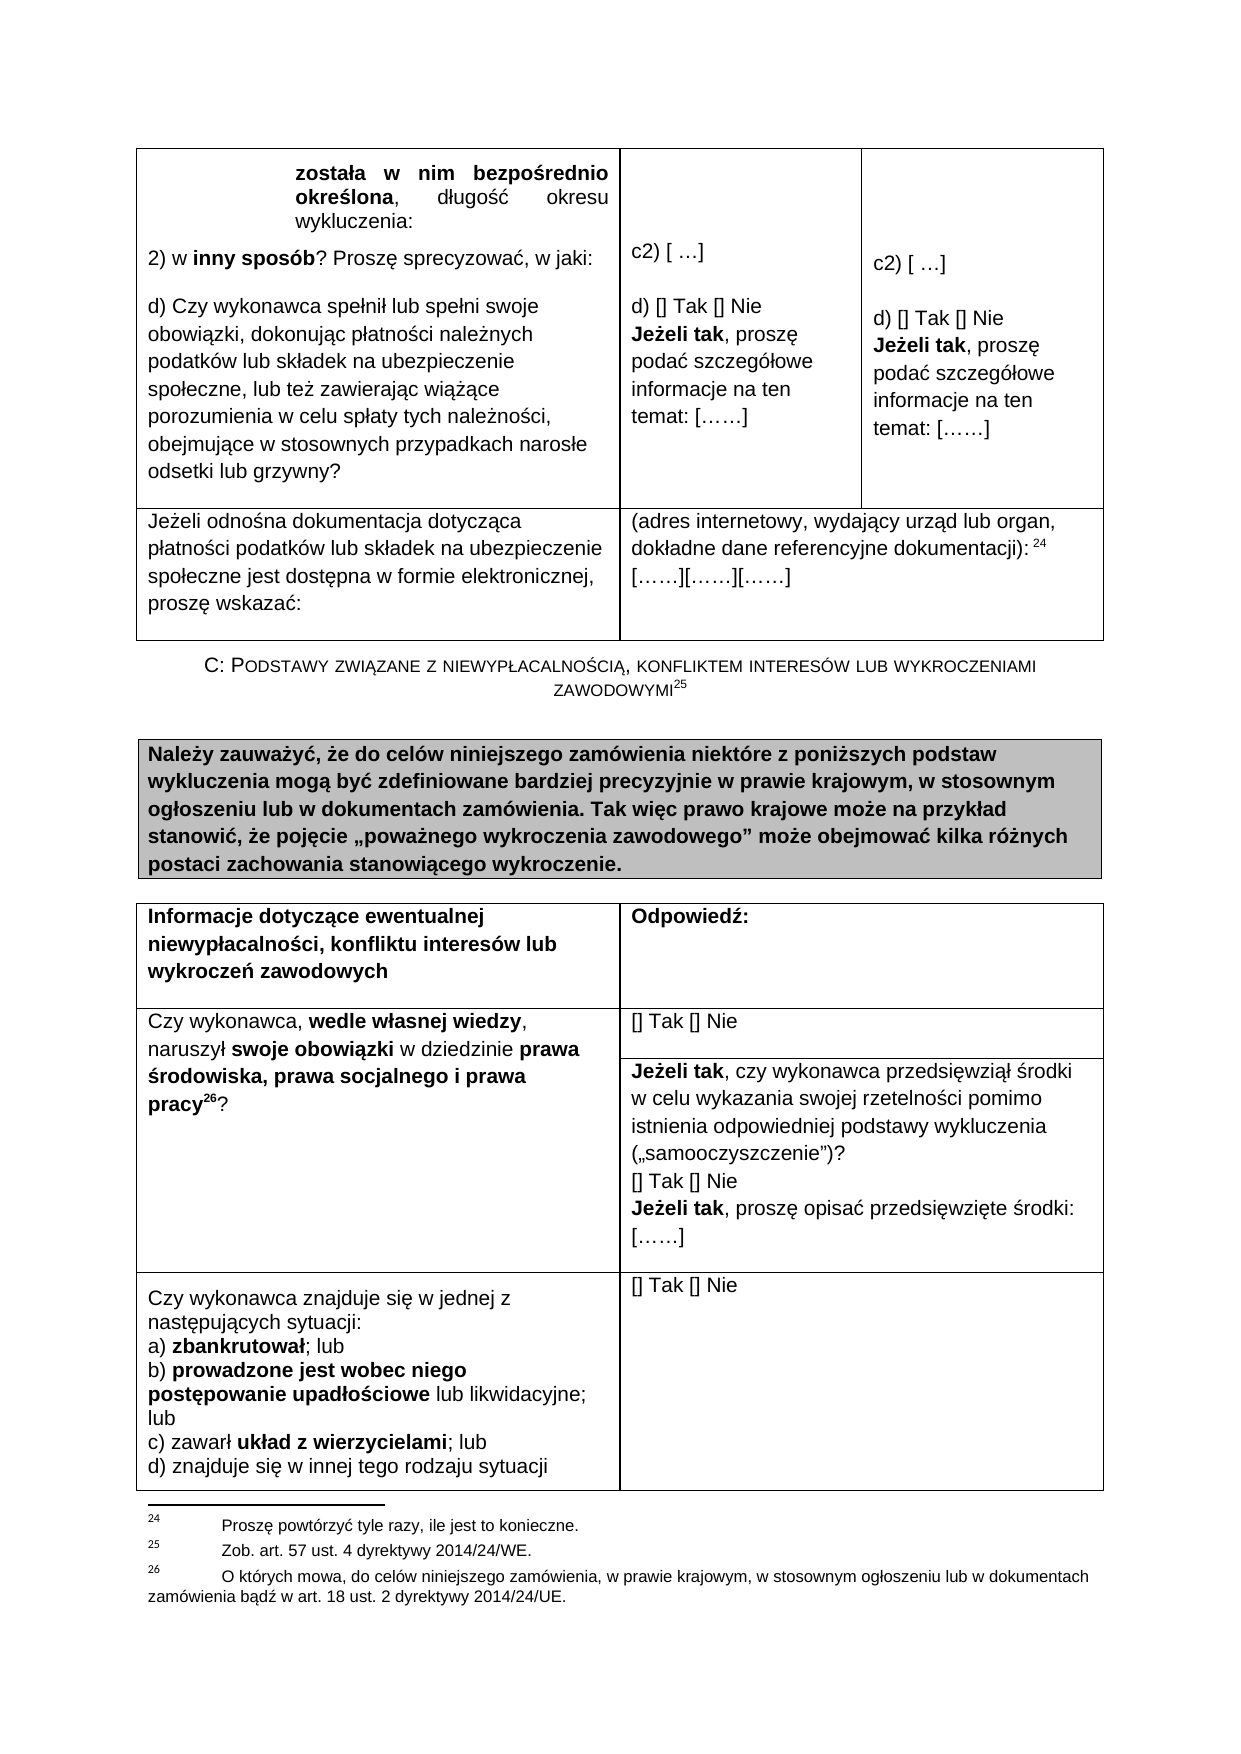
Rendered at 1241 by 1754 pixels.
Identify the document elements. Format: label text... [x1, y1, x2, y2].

table_header Informacje dotyczące ewentualnej niewypłacalności, konfliktu interesów lub wykroczeń zawodowych [137, 904, 619, 1008]
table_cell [862, 149, 1103, 507]
table_cell Jeżeli odnośna dokumentacja dotycząca płatności podatków lub składek na ubezpieczenie społeczne jest dostępna w formie elektronicznej, proszę wskazać: [137, 509, 619, 640]
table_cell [621, 1273, 1103, 1490]
title C: Podstawy związane z niewypłacalnością, konfliktem interesów lub wykroczeniami zawodowymi [148, 653, 1093, 701]
text Należy zauważyć, że do celów niniejszego zamówienia niektóre z poniższych podstaw wykluczenia mogą być zdefiniowane bardziej precyzyjnie w prawie krajowym, w stosownym ogłoszeniu lub w dokumentach zamówienia. Tak więc prawo krajowe może na przykład stanowić, że pojęcie „poważnego wykroczenia zawodowego” może obejmować kilka różnych postaci zachowania stanowiącego wykroczenie. [139, 740, 1101, 878]
table_cell Jeżeli tak, czy wykonawca przedsięwziął środki w celu wykazania swojej rzetelności pomimo istnienia odpowiedniej podstawy wykluczenia („samooczyszczenie”)? [] Tak [] Nie Jeżeli tak, proszę opisać przedsięwzięte środki: [……] [621, 1059, 1103, 1272]
table_cell (adres internetowy, wydający urząd lub organ, dokładne dane referencyjne dokumentacji): [……][……][……] [621, 509, 1103, 640]
table_cell Czy wykonawca, wedle własnej wiedzy, naruszył swoje obowiązki w dziedzinie prawa środowiska, prawa socjalnego i prawa pracy? [137, 1009, 619, 1272]
table_header Odpowiedź: [621, 904, 1103, 1008]
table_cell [621, 149, 861, 507]
table_cell [] Tak [] Nie [621, 1009, 1103, 1058]
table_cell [137, 1273, 619, 1490]
